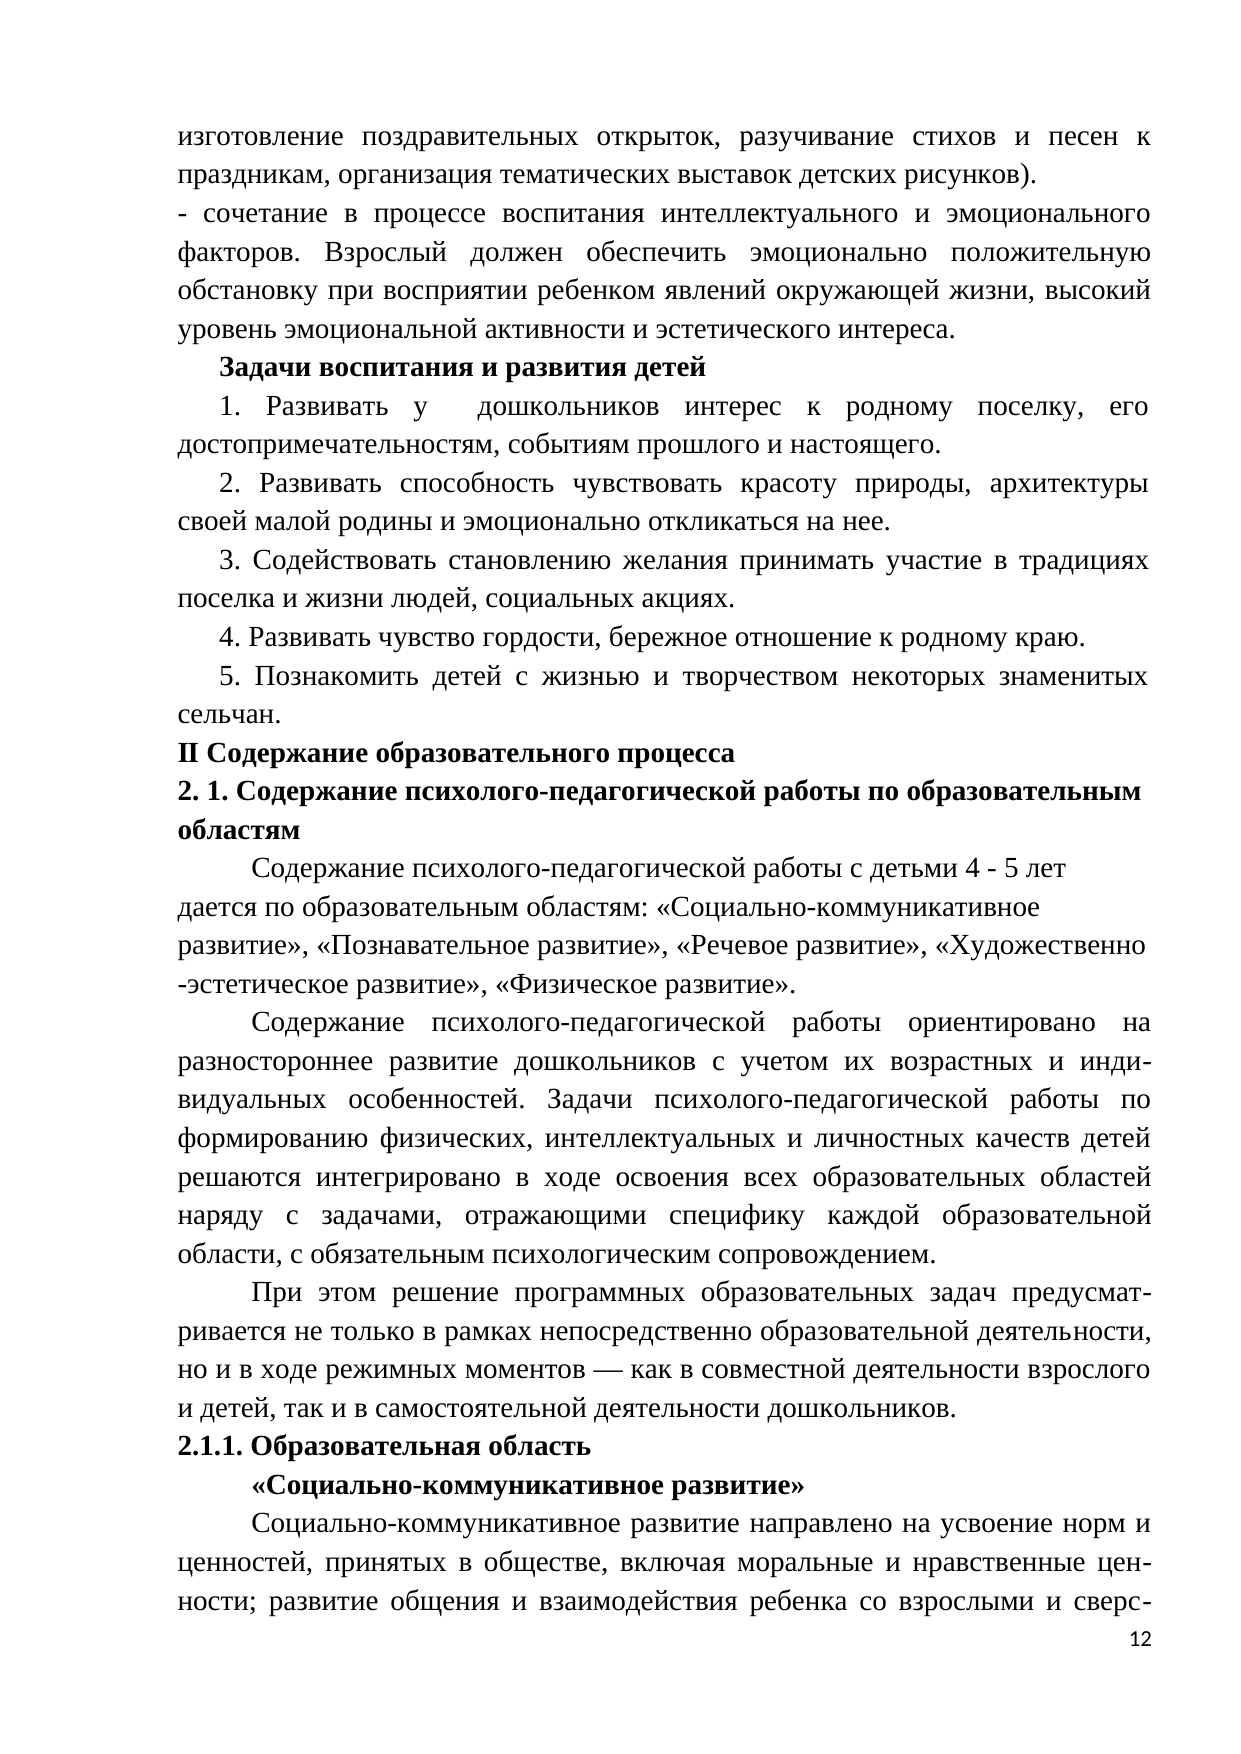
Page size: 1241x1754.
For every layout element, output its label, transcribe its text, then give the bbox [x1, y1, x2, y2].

text Задачи воспитания и развития детей [177, 349, 1149, 383]
text Содержание психолого-педагогической работы с детьми 4 - 5 лет дается по образовательным областям: «Социально-коммуникативное развитие», «Познавательное развитие», «Речевое развитие», «Художественно -эстетическое развитие», «Физическое развитие». [177, 850, 1152, 999]
text 1. Развивать у дошкольников интерес к родному поселку, его достопримечательностям, событиям прошлого и настоящего. [177, 388, 1149, 460]
text При этом решение программных образовательных задач предусматривается не только в рамках непосредственно образовательной деятельности, но и в ходе режимных моментов — как в совместной деятельности взрослого и детей, так и в самостоятельной деятельности дошкольников. [177, 1274, 1152, 1423]
text 3. Содействовать становлению желания принимать участие в традициях поселка и жизни людей, социальных акциях. [177, 542, 1149, 614]
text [177, 1506, 1152, 1616]
text II Содержание образовательного процесса [177, 735, 1152, 768]
text - сочетание в процессе воспитания интеллектуального и эмоционального факторов. Взрослый должен обеспечить эмоционально положительную обстановку при восприятии ребенком явлений окружающей жизни, высокий уровень эмоциональной активности и эстетического интереса. [177, 195, 1152, 344]
text «Социально-коммуникативное развитие» [177, 1467, 1152, 1501]
text 5. Познакомить детей с жизнью и творчеством некоторых знаменитых сельчан. [177, 658, 1149, 730]
text 4. Развивать чувство гордости, бережное отношение к родному краю. [177, 619, 1149, 653]
text 2. Развивать способность чувствовать красоту природы, архитектуры своей малой родины и эмоционально откликаться на нее. [177, 465, 1149, 537]
text Содержание психолого-педагогической работы ориентировано на разностороннее развитие дошкольников с учетом их возрастных и индивидуальных особенностей. Задачи психолого-педагогической работы по формированию физических, интеллектуальных и личностных качеств детей решаются интегрировано в ходе освоения всех образовательных областей наряду с задачами, отражающими специфику каждой образовательной области, с обязательным психологическим сопровождением. [177, 1004, 1152, 1269]
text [177, 118, 1152, 190]
text 2. 1. Содержание психолого-педагогической работы по образовательным областям [177, 773, 1152, 845]
text 2.1.1. Образовательная область [177, 1428, 1152, 1462]
